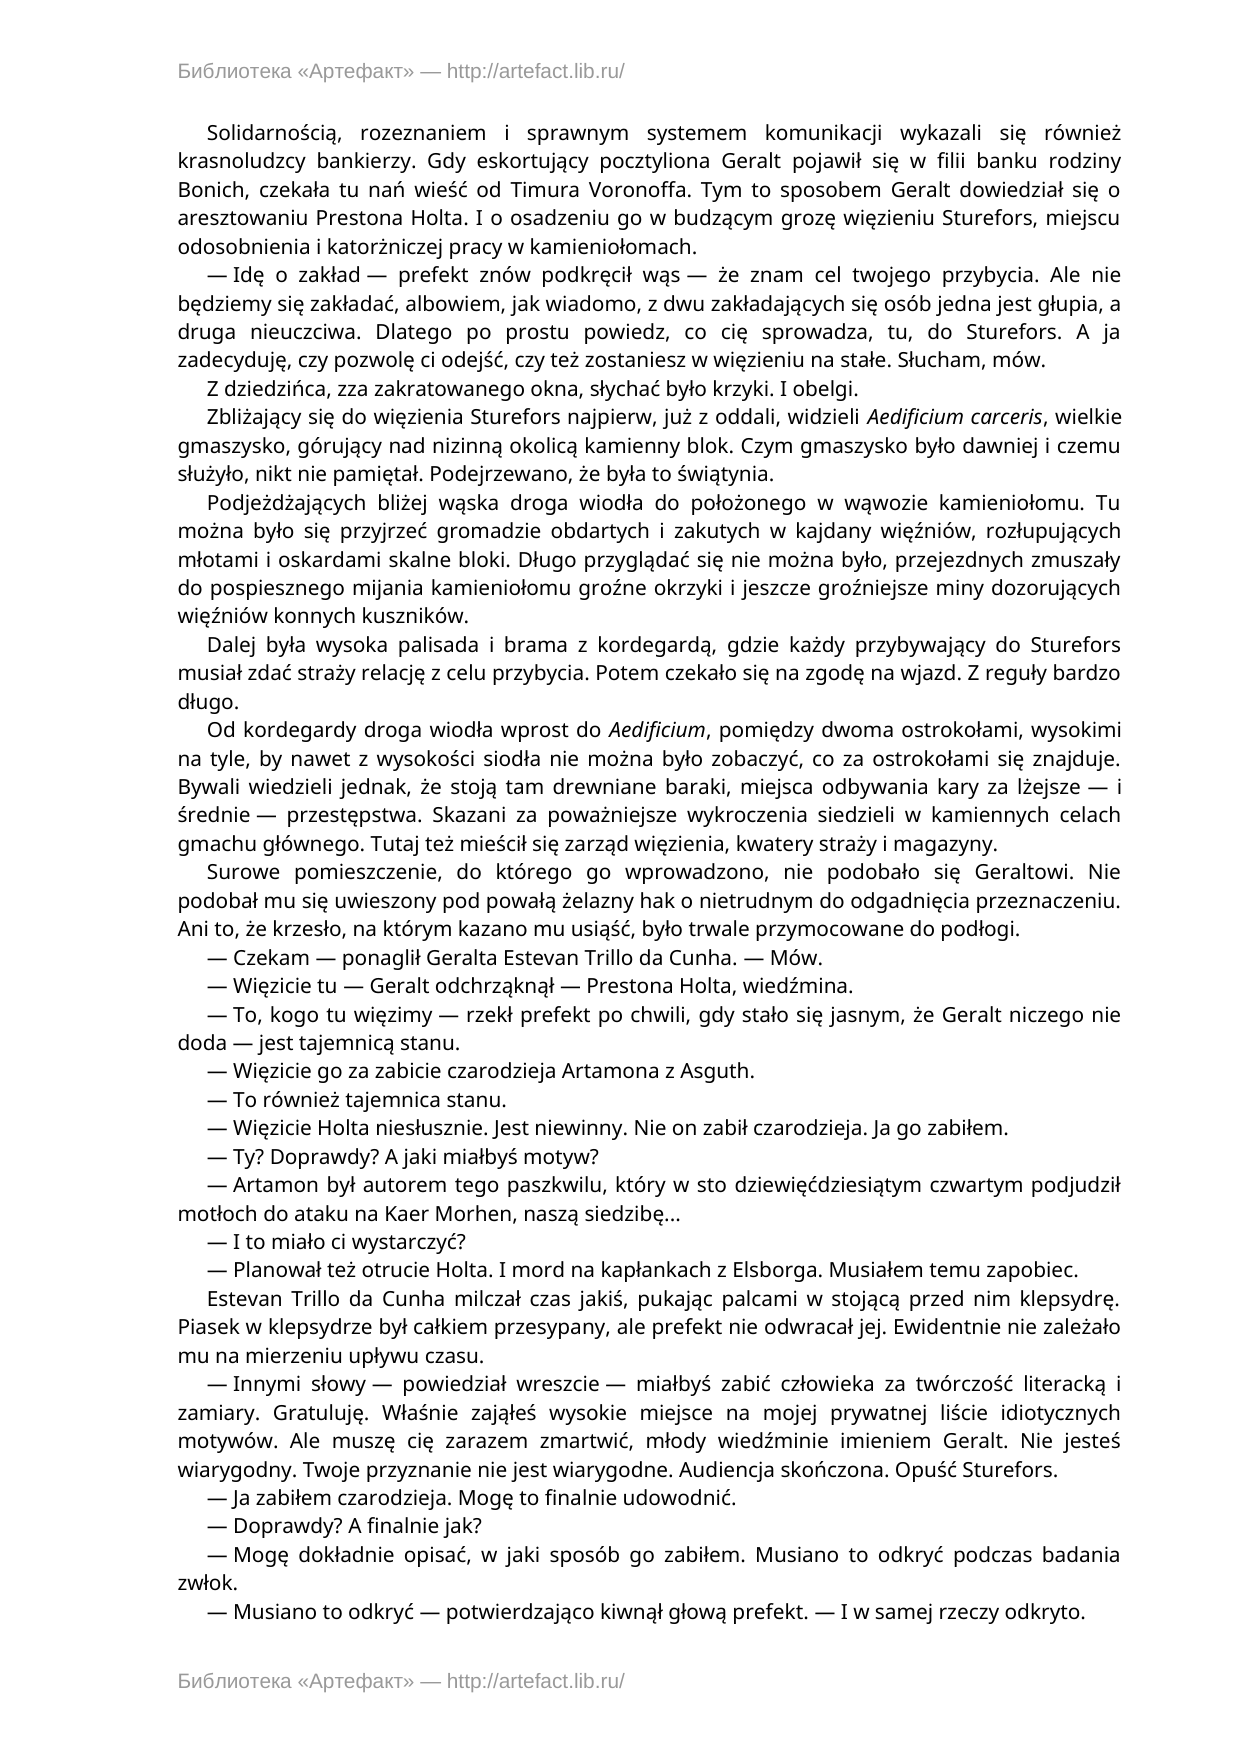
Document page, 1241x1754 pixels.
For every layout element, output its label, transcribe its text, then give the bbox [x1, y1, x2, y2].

text — Innymi słowy — powiedział wreszcie — miałbyś zabić człowieka za twórczość literacką i zamiary. Gratuluję. Właśnie zająłeś wysokie miejsce na mojej prywatnej liście idiotycznych motywów. Ale muszę cię zarazem zmartwić, młody wiedźminie imieniem Geralt. Nie jesteś wiarygodny. Twoje przyznanie nie jest wiarygodne. Audiencja skończona. Opuść Sturefors. [177, 1369, 1122, 1483]
text — I to miało ci wystarczyć? [177, 1227, 1122, 1256]
text — Idę o zakład — prefekt znów podkręcił wąs — że znam cel twojego przybycia. Ale nie będziemy się zakładać, albowiem, jak wiadomo, z dwu zakładających się osób jedna jest głupia, a druga nieuczciwa. Dlatego po prostu powiedz, co cię sprowadza, tu, do Sturefors. A ja zadecyduję, czy pozwolę ci odejść, czy też zostaniesz w więzieniu na stałe. Słucham, mów. [177, 260, 1122, 374]
text Solidarnością, rozeznaniem i sprawnym systemem komunikacji wykazali się również krasnoludzcy bankierzy. Gdy eskortujący pocztyliona Geralt pojawił się w filii banku rodziny Bonich, czekała tu nań wieść od Timura Voronoffa. Tym to sposobem Geralt dowiedział się o aresztowaniu Prestona Holta. I o osadzeniu go w budzącym grozę więzieniu Sturefors, miejscu odosobnienia i katorżniczej pracy w kamieniołomach. [177, 118, 1122, 260]
text — To również tajemnica stanu. [177, 1085, 1122, 1113]
text — Więzicie tu — Geralt odchrząknął — Prestona Holta, wiedźmina. [177, 971, 1122, 1000]
text Od kordegardy droga wiodła wprost do Aedificium, pomiędzy dwoma ostrokołami, wysokimi na tyle, by nawet z wysokości siodła nie można było zobaczyć, co za ostrokołami się znajduje. Bywali wiedzieli jednak, że stoją tam drewniane baraki, miejsca odbywania kary za lżejsze — i średnie — przestępstwa. Skazani za poważniejsze wykroczenia siedzieli w kamiennych celach gmachu głównego. Tutaj też mieścił się zarząd więzienia, kwatery straży i magazyny. [177, 715, 1122, 857]
text — Więzicie go za zabicie czarodzieja Artamona z Asguth. [177, 1057, 1122, 1085]
text Dalej była wysoka palisada i brama z kordegardą, gdzie każdy przybywający do Sturefors musiał zdać straży relację z celu przybycia. Potem czekało się na zgodę na wjazd. Z reguły bardzo długo. [177, 630, 1122, 715]
text Z dziedzińca, zza zakratowanego okna, słychać było krzyki. I obelgi. [177, 374, 1122, 402]
text — Artamon był autorem tego paszkwilu, który w sto dziewięćdziesiątym czwartym podjudził motłoch do ataku na Kaer Morhen, naszą siedzibę... [177, 1170, 1122, 1227]
text — Ty? Doprawdy? A jaki miałbyś motyw? [177, 1142, 1122, 1170]
text — Musiano to odkryć — potwierdzająco kiwnął głową prefekt. — I w samej rzeczy odkryto. [177, 1597, 1122, 1625]
text Podjeżdżających bliżej wąska droga wiodła do położonego w wąwozie kamieniołomu. Tu można było się przyjrzeć gromadzie obdartych i zakutych w kajdany więźniów, rozłupujących młotami i oskardami skalne bloki. Długo przyglądać się nie można było, przejezdnych zmuszały do pospiesznego mijania kamieniołomu groźne okrzyki i jeszcze groźniejsze miny dozorujących więźniów konnych kuszników. [177, 488, 1122, 630]
text — Mogę dokładnie opisać, w jaki sposób go zabiłem. Musiano to odkryć podczas badania zwłok. [177, 1540, 1122, 1597]
text Surowe pomieszczenie, do którego go wprowadzono, nie podobało się Geraltowi. Nie podobał mu się uwieszony pod powałą żelazny hak o nietrudnym do odgadnięcia przeznaczeniu. Ani to, że krzesło, na którym kazano mu usiąść, było trwale przymocowane do podłogi. [177, 857, 1122, 943]
text — Więzicie Holta niesłusznie. Jest niewinny. Nie on zabił czarodzieja. Ja go zabiłem. [177, 1113, 1122, 1142]
text — Ja zabiłem czarodzieja. Mogę to finalnie udowodnić. [177, 1483, 1122, 1512]
text Zbliżający się do więzienia Sturefors najpierw, już z oddali, widzieli Aedificium carceris, wielkie gmaszysko, górujący nad nizinną okolicą kamienny blok. Czym gmaszysko było dawniej i czemu służyło, nikt nie pamiętał. Podejrzewano, że była to świątynia. [177, 402, 1122, 488]
text — Doprawdy? A finalnie jak? [177, 1512, 1122, 1540]
text — To, kogo tu więzimy — rzekł prefekt po chwili, gdy stało się jasnym, że Geralt niczego nie doda — jest tajemnicą stanu. [177, 1000, 1122, 1057]
text Estevan Trillo da Cunha milczał czas jakiś, pukając palcami w stojącą przed nim klepsydrę. Piasek w klepsydrze był całkiem przesypany, ale prefekt nie odwracał jej. Ewidentnie nie zależało mu na mierzeniu upływu czasu. [177, 1284, 1122, 1369]
text — Planował też otrucie Holta. I mord na kapłankach z Elsborga. Musiałem temu zapobiec. [177, 1256, 1122, 1284]
text — Czekam — ponaglił Geralta Estevan Trillo da Cunha. — Mów. [177, 943, 1122, 971]
